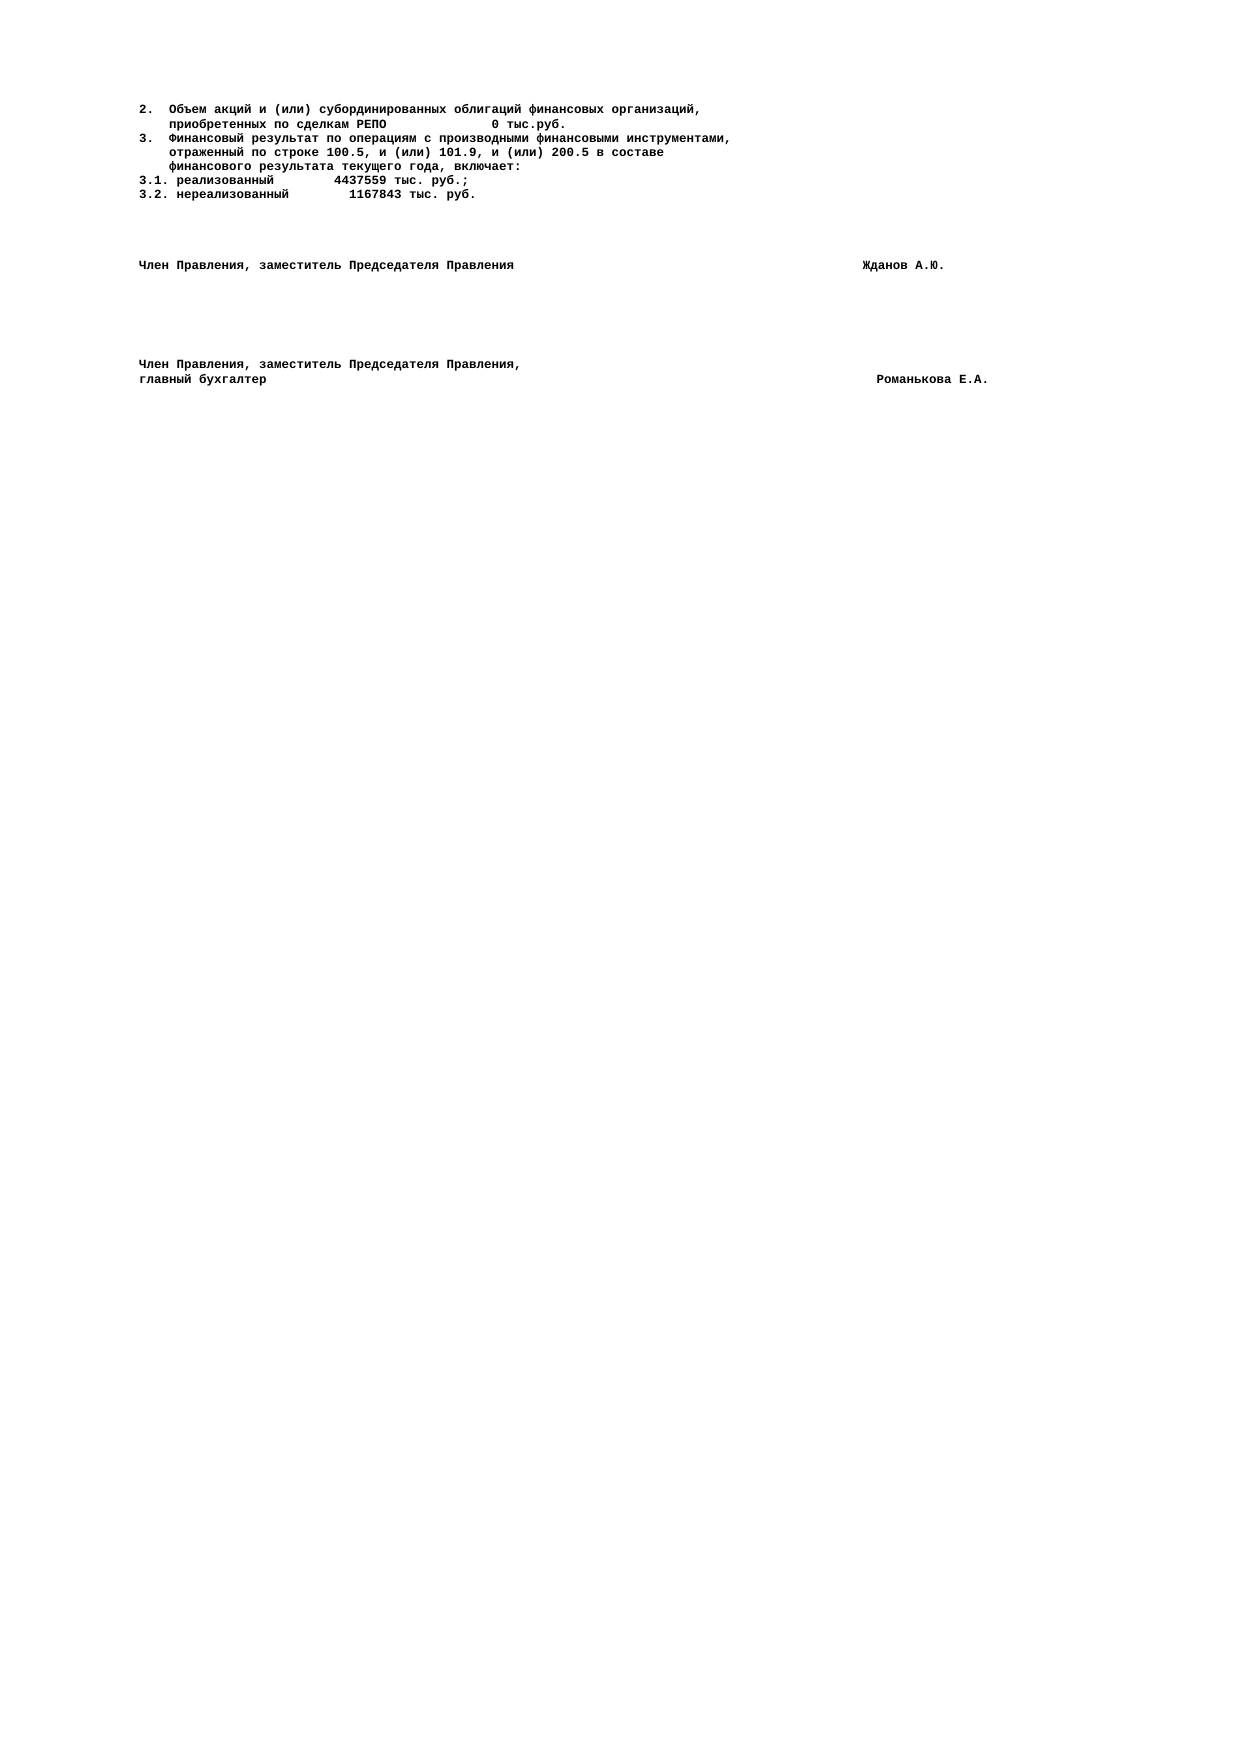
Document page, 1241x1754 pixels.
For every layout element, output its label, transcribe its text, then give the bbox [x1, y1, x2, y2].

text 2. Объем акций и (или) субординированных облигаций финансовых организаций, [139, 103, 1101, 118]
text отраженный по строке 100.5, и (или) 101.9, и (или) 200.5 в составе [139, 146, 1101, 160]
text 3.1. реализованный 4437559 тыс. руб.; [139, 174, 1101, 188]
text 3.2. нереализованный 1167843 тыс. руб. [139, 188, 1101, 203]
text 3. Финансовый результат по операциям с производными финансовыми инструментами, [139, 132, 1101, 146]
text финансового результата текущего года, включает: [139, 160, 1101, 174]
text Член Правления, заместитель Председателя Правления Жданов А.Ю. [139, 259, 1101, 273]
text Член Правления, заместитель Председателя Правления, [139, 358, 1101, 373]
text приобретенных по сделкам РЕПО 0 тыс.руб. [139, 118, 1101, 132]
text главный бухгалтер Романькова Е.А. [139, 373, 1101, 387]
